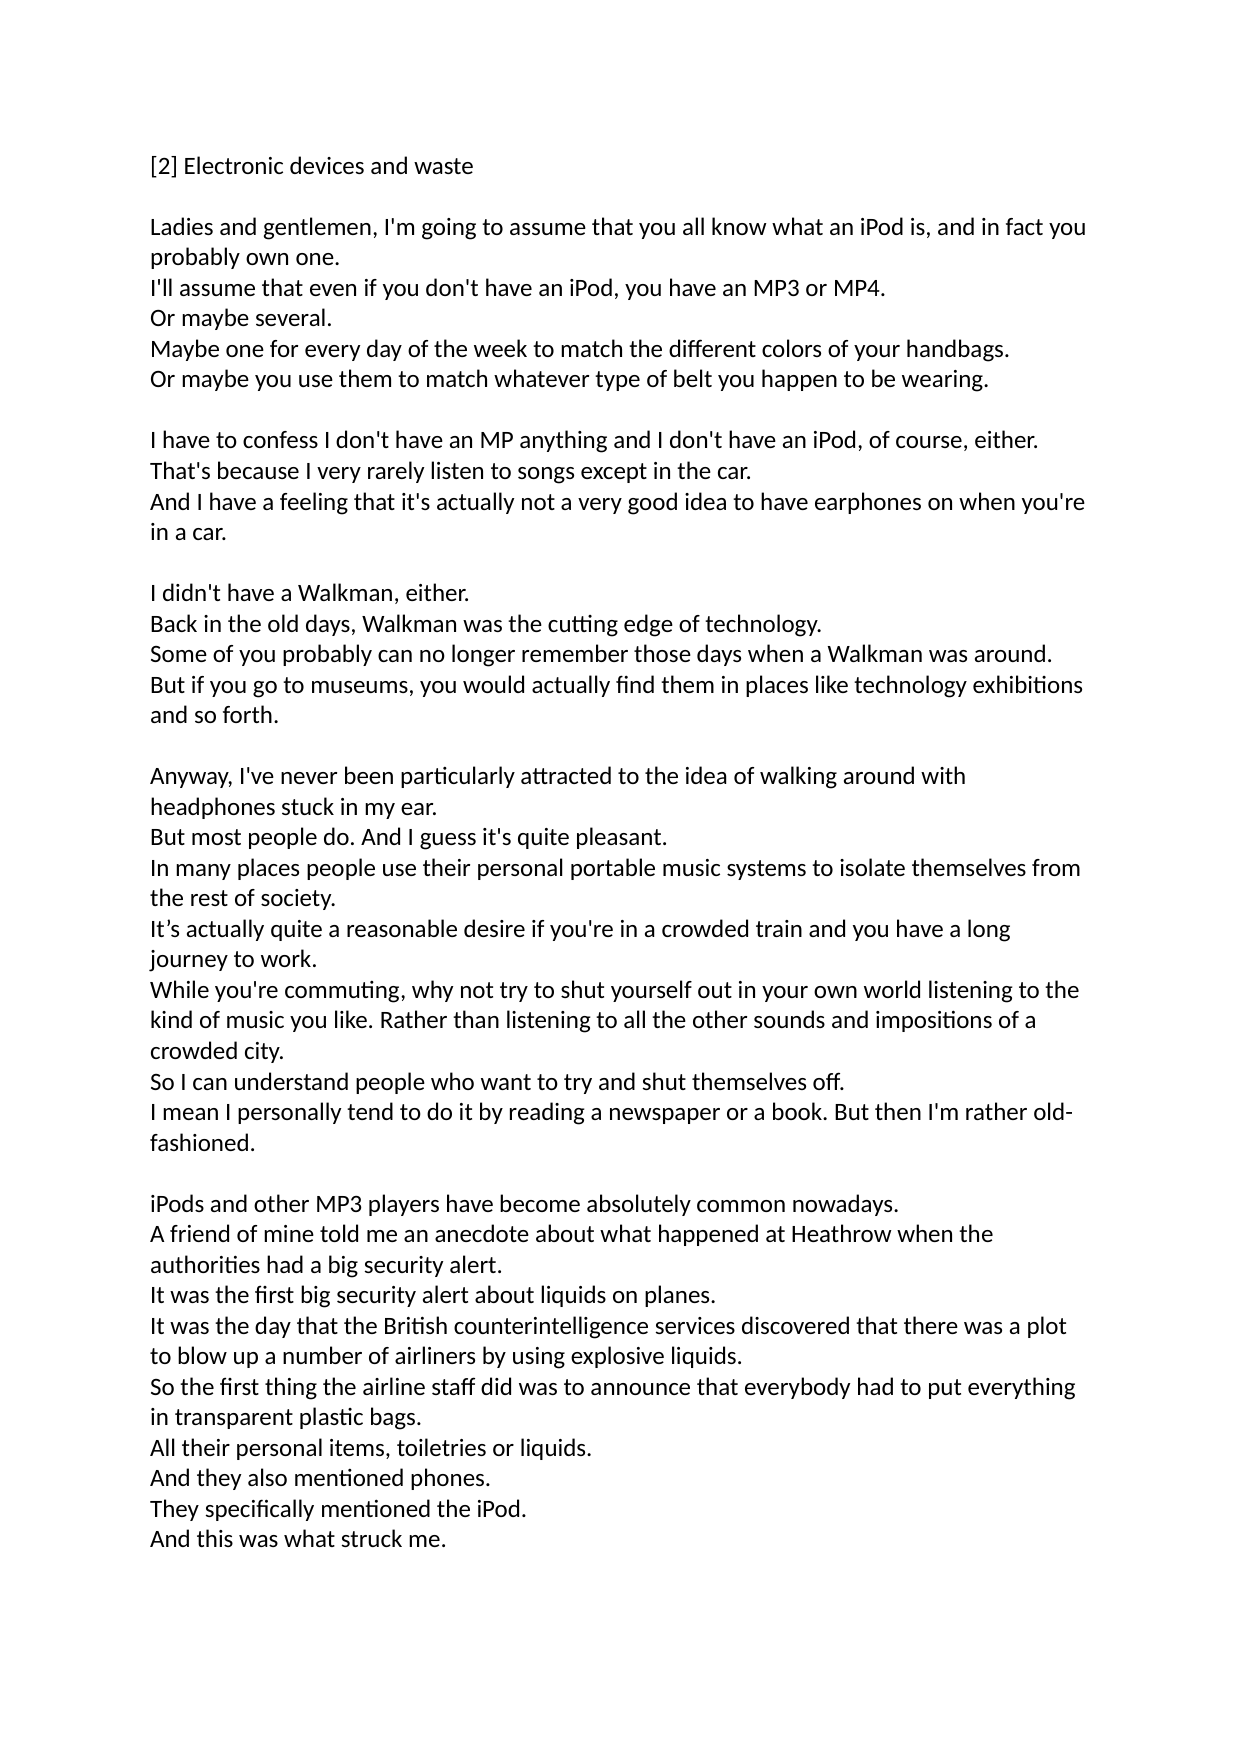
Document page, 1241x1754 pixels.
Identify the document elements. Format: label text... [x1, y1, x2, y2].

text That's because I very rarely listen to songs except in the car. [150, 455, 1090, 486]
text Ladies and gentlemen, I'm going to assume that you all know what an iPod is, and in fact you probably own one. [150, 211, 1090, 272]
text In many places people use their personal portable music systems to isolate themselves from the rest of society. [150, 852, 1090, 913]
text All their personal items, toiletries or liquids. [150, 1432, 1090, 1462]
text A friend of mine told me an anecdote about what happened at Heathrow when the authorities had a big security alert. [150, 1218, 1090, 1279]
text It was the day that the British counterintelligence services discovered that there was a plot to blow up a number of airliners by using explosive liquids. [150, 1310, 1090, 1371]
text But most people do. And I guess it's quite pleasant. [150, 821, 1090, 852]
text Maybe one for every day of the week to match the different colors of your handbags. [150, 333, 1090, 364]
text Or maybe you use them to match whatever type of belt you happen to be wearing. [150, 364, 1090, 394]
text I'll assume that even if you don't have an iPod, you have an MP3 or MP4. [150, 272, 1090, 303]
text [2] Electronic devices and waste [150, 150, 1090, 181]
text Or maybe several. [150, 303, 1090, 333]
text It’s actually quite a reasonable desire if you're in a crowded train and you have a long journey to work. [150, 913, 1090, 974]
text So I can understand people who want to try and shut themselves off. [150, 1066, 1090, 1096]
text And they also mentioned phones. [150, 1462, 1090, 1493]
text iPods and other MP3 players have become absolutely common nowadays. [150, 1188, 1090, 1218]
text So the first thing the airline staff did was to announce that everybody had to put everything in transparent plastic bags. [150, 1371, 1090, 1432]
text And I have a feeling that it's actually not a very good idea to have earphones on when you're in a car. [150, 486, 1090, 547]
text Back in the old days, Walkman was the cutting edge of technology. [150, 608, 1090, 638]
text Some of you probably can no longer remember those days when a Walkman was around. [150, 638, 1090, 669]
text I didn't have a Walkman, either. [150, 577, 1090, 608]
text I have to confess I don't have an MP anything and I don't have an iPod, of course, either. [150, 425, 1090, 455]
text Anyway, I've never been particularly attracted to the idea of walking around with headphones stuck in my ear. [150, 760, 1090, 821]
text While you're commuting, why not try to shut yourself out in your own world listening to the kind of music you like. Rather than listening to all the other sounds and impositions of a crowded city. [150, 974, 1090, 1066]
text It was the first big security alert about liquids on planes. [150, 1279, 1090, 1310]
text But if you go to museums, you would actually find them in places like technology exhibitions and so forth. [150, 669, 1090, 730]
text And this was what struck me. [150, 1523, 1090, 1554]
text I mean I personally tend to do it by reading a newspaper or a book. But then I'm rather old-fashioned. [150, 1096, 1090, 1157]
text They specifically mentioned the iPod. [150, 1493, 1090, 1523]
